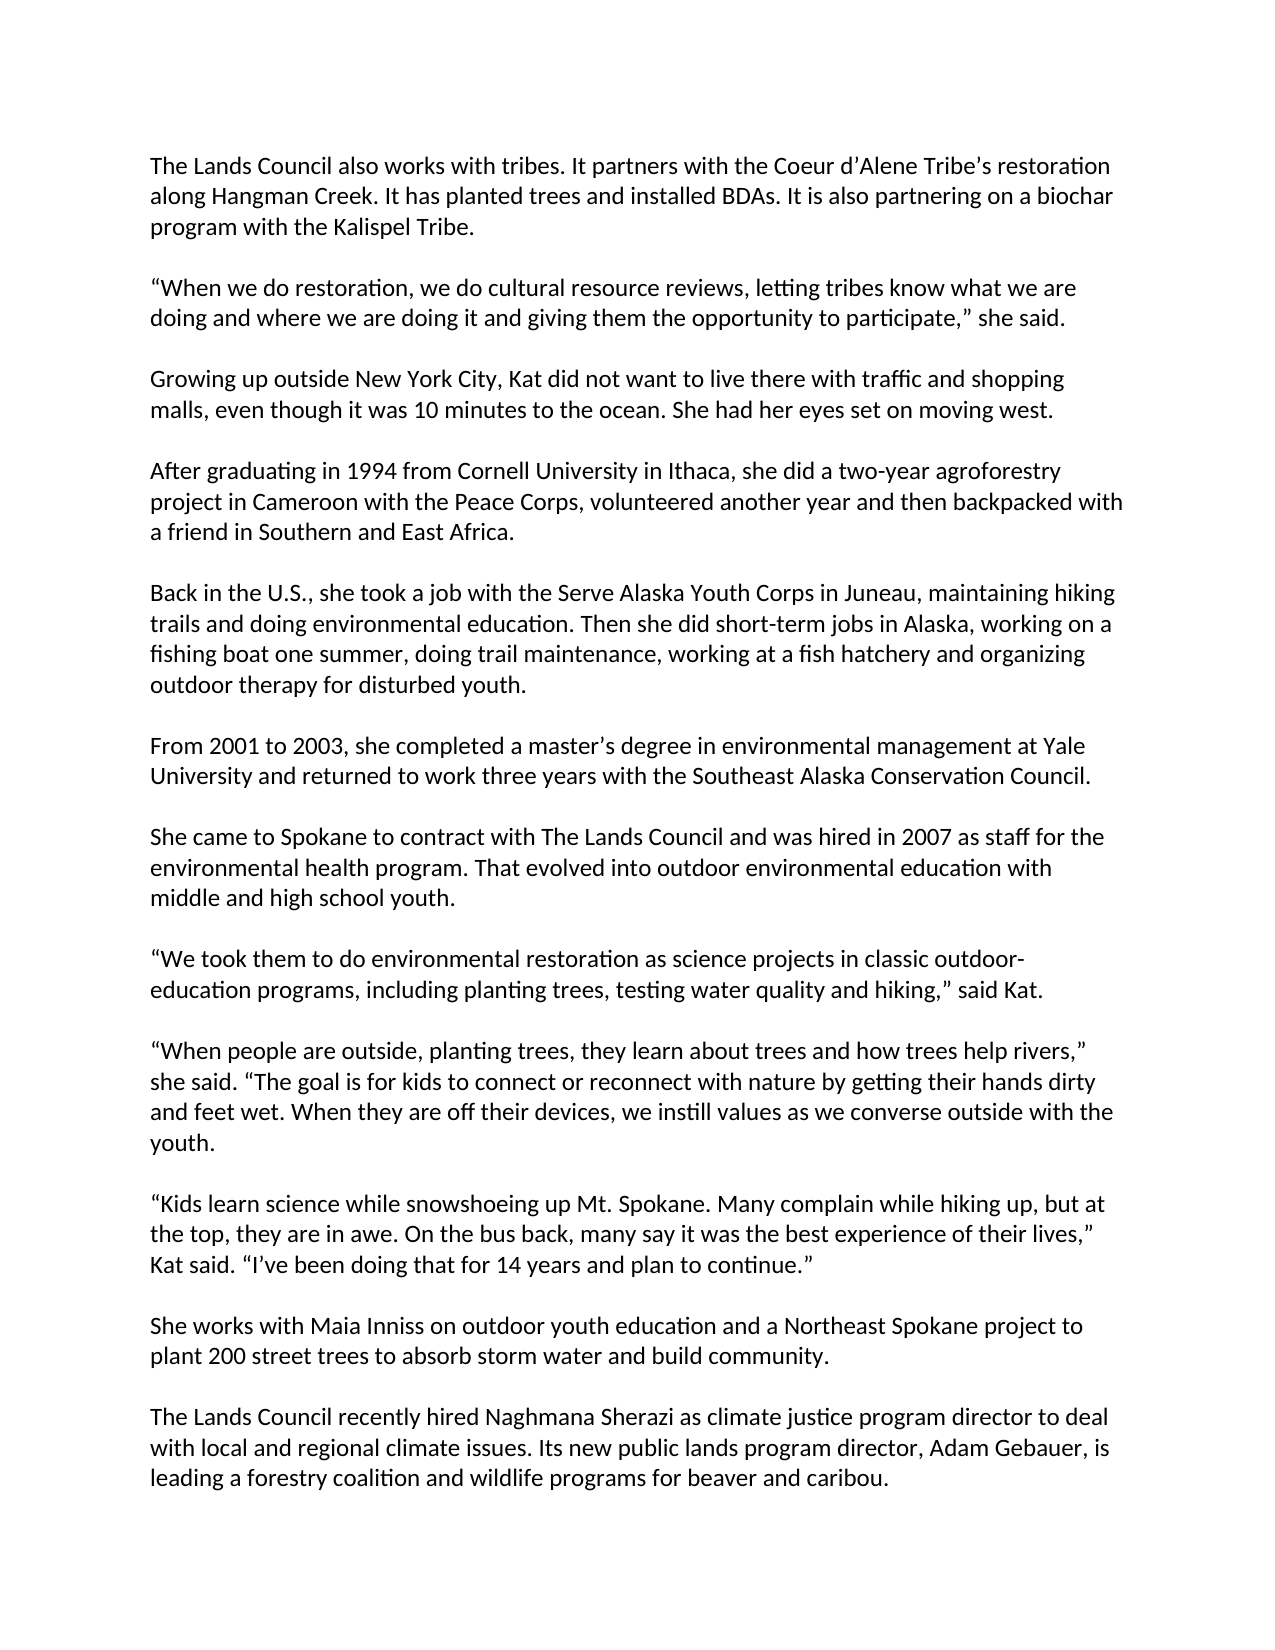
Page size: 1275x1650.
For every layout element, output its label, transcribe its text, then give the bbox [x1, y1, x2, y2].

text Back in the U.S., she took a job with the Serve Alaska Youth Corps in Juneau, maintaining hiking trails and doing environmental education. Then she did short-term jobs in Alaska, working on a fishing boat one summer, doing trail maintenance, working at a fish hatchery and organizing outdoor therapy for disturbed youth. [150, 577, 1125, 699]
text The Lands Council also works with tribes. It partners with the Coeur d’Alene Tribe’s restoration along Hangman Creek. It has planted trees and installed BDAs. It is also partnering on a biochar program with the Kalispel Tribe. [150, 150, 1125, 242]
text “We took them to do environmental restoration as science projects in classic outdoor-education programs, including planting trees, testing water quality and hiking,” said Kat. [150, 943, 1125, 1004]
text “When we do restoration, we do cultural resource reviews, letting tribes know what we are doing and where we are doing it and giving them the opportunity to participate,” she said. [150, 272, 1125, 333]
text “When people are outside, planting trees, they learn about trees and how trees help rivers,” she said. “The goal is for kids to connect or reconnect with nature by getting their hands dirty and feet wet. When they are off their devices, we instill values as we converse outside with the youth. [150, 1035, 1125, 1157]
text From 2001 to 2003, she completed a master’s degree in environmental management at Yale University and returned to work three years with the Southeast Alaska Conservation Council. [150, 730, 1125, 791]
text “Kids learn science while snowshoeing up Mt. Spokane. Many complain while hiking up, but at the top, they are in awe. On the bus back, many say it was the best experience of their lives,” Kat said. “I’ve been doing that for 14 years and plan to continue.” [150, 1188, 1125, 1279]
text After graduating in 1994 from Cornell University in Ithaca, she did a two-year agroforestry project in Cameroon with the Peace Corps, volunteered another year and then backpacked with a friend in Southern and East Africa. [150, 455, 1125, 547]
text The Lands Council recently hired Naghmana Sherazi as climate justice program director to deal with local and regional climate issues. Its new public lands program director, Adam Gebauer, is leading a forestry coalition and wildlife programs for beaver and caribou. [150, 1401, 1125, 1493]
text Growing up outside New York City, Kat did not want to live there with traffic and shopping malls, even though it was 10 minutes to the ocean. She had her eyes set on moving west. [150, 364, 1125, 425]
text She came to Spokane to contract with The Lands Council and was hired in 2007 as staff for the environmental health program. That evolved into outdoor environmental education with middle and high school youth. [150, 821, 1125, 913]
text She works with Maia Inniss on outdoor youth education and a Northeast Spokane project to plant 200 street trees to absorb storm water and build community. [150, 1310, 1125, 1371]
